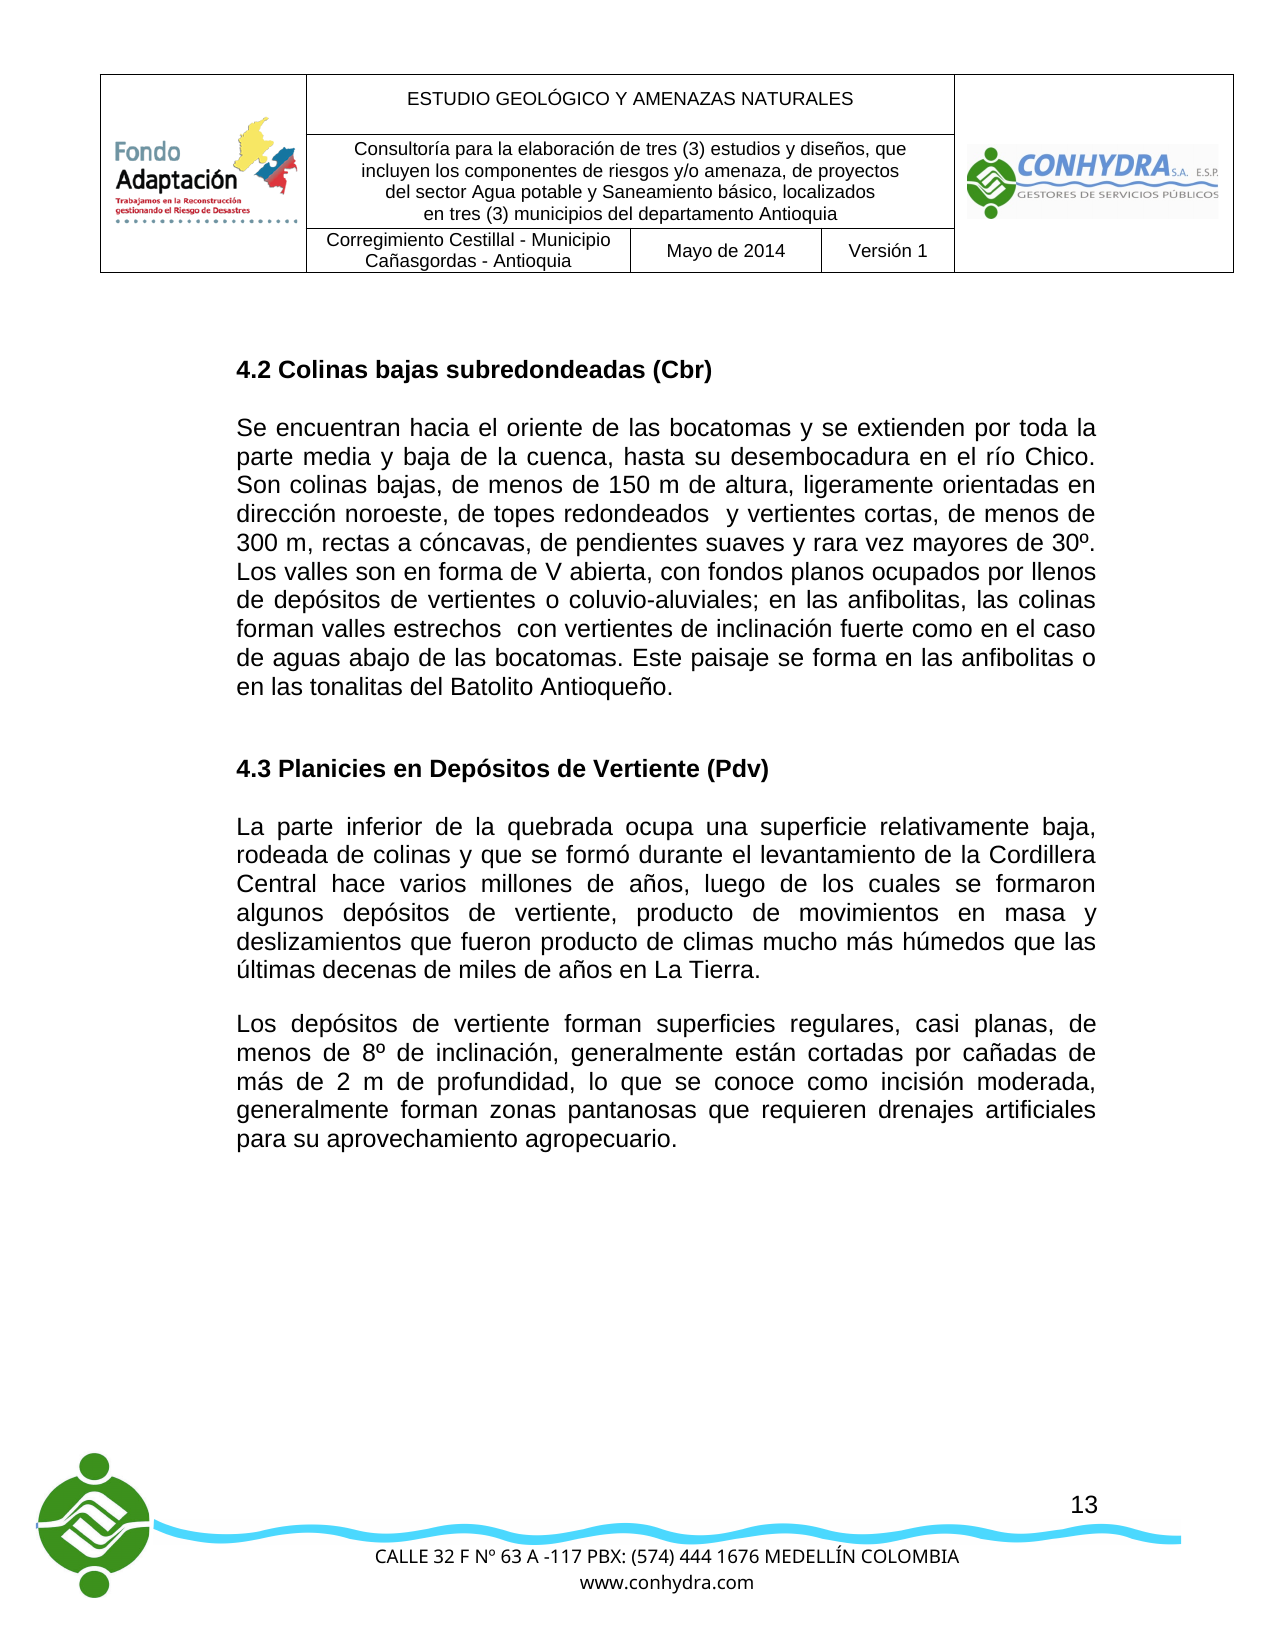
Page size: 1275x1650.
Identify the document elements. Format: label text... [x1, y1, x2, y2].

text 4.2 Colinas bajas subredondeadas (Cbr) [236, 355, 1098, 384]
picture [967, 144, 1219, 219]
picture [35, 1447, 150, 1598]
text Se encuentran hacia el oriente de las bocatomas y se extienden por toda la parte media y baja de la cuenca, hasta su desembocadura en el río Chico. Son colinas bajas, de menos de 150 m de altura, ligeramente orientadas en dirección noroeste, de topes redondeados y vertientes cortas, de menos de 300 m, rectas a cóncavas, de pendientes suaves y rara vez mayores de 30º. Los valles son en forma de V abierta, con fondos planos ocupados por llenos de depósitos de vertientes o coluvio-aluviales; en las anfibolitas, las colinas forman valles estrechos con vertientes de inclinación fuerte como en el caso de aguas abajo de las bocatomas. Este paisaje se forma en las anfibolitas o en las tonalitas del Batolito Antioqueño. [236, 413, 1098, 700]
text La parte inferior de la quebrada ocupa una superficie relativamente baja, rodeada de colinas y que se formó durante el levantamiento de la Cordillera Central hace varios millones de años, luego de los cuales se formaron algunos depósitos de vertiente, producto de movimientos en masa y deslizamientos que fueron producto de climas mucho más húmedos que las últimas decenas de miles de años en La Tierra. [236, 812, 1098, 984]
picture [153, 1519, 1182, 1545]
picture [115, 111, 298, 224]
text 4.3 Planicies en Depósitos de Vertiente (Pdv) [236, 754, 1098, 783]
text Los depósitos de vertiente forman superficies regulares, casi planas, de menos de 8º de inclinación, generalmente están cortadas por cañadas de más de 2 m de profundidad, lo que se conoce como incisión moderada, generalmente forman zonas pantanosas que requieren drenajes artificiales para su aprovechamiento agropecuario. [236, 1009, 1098, 1153]
